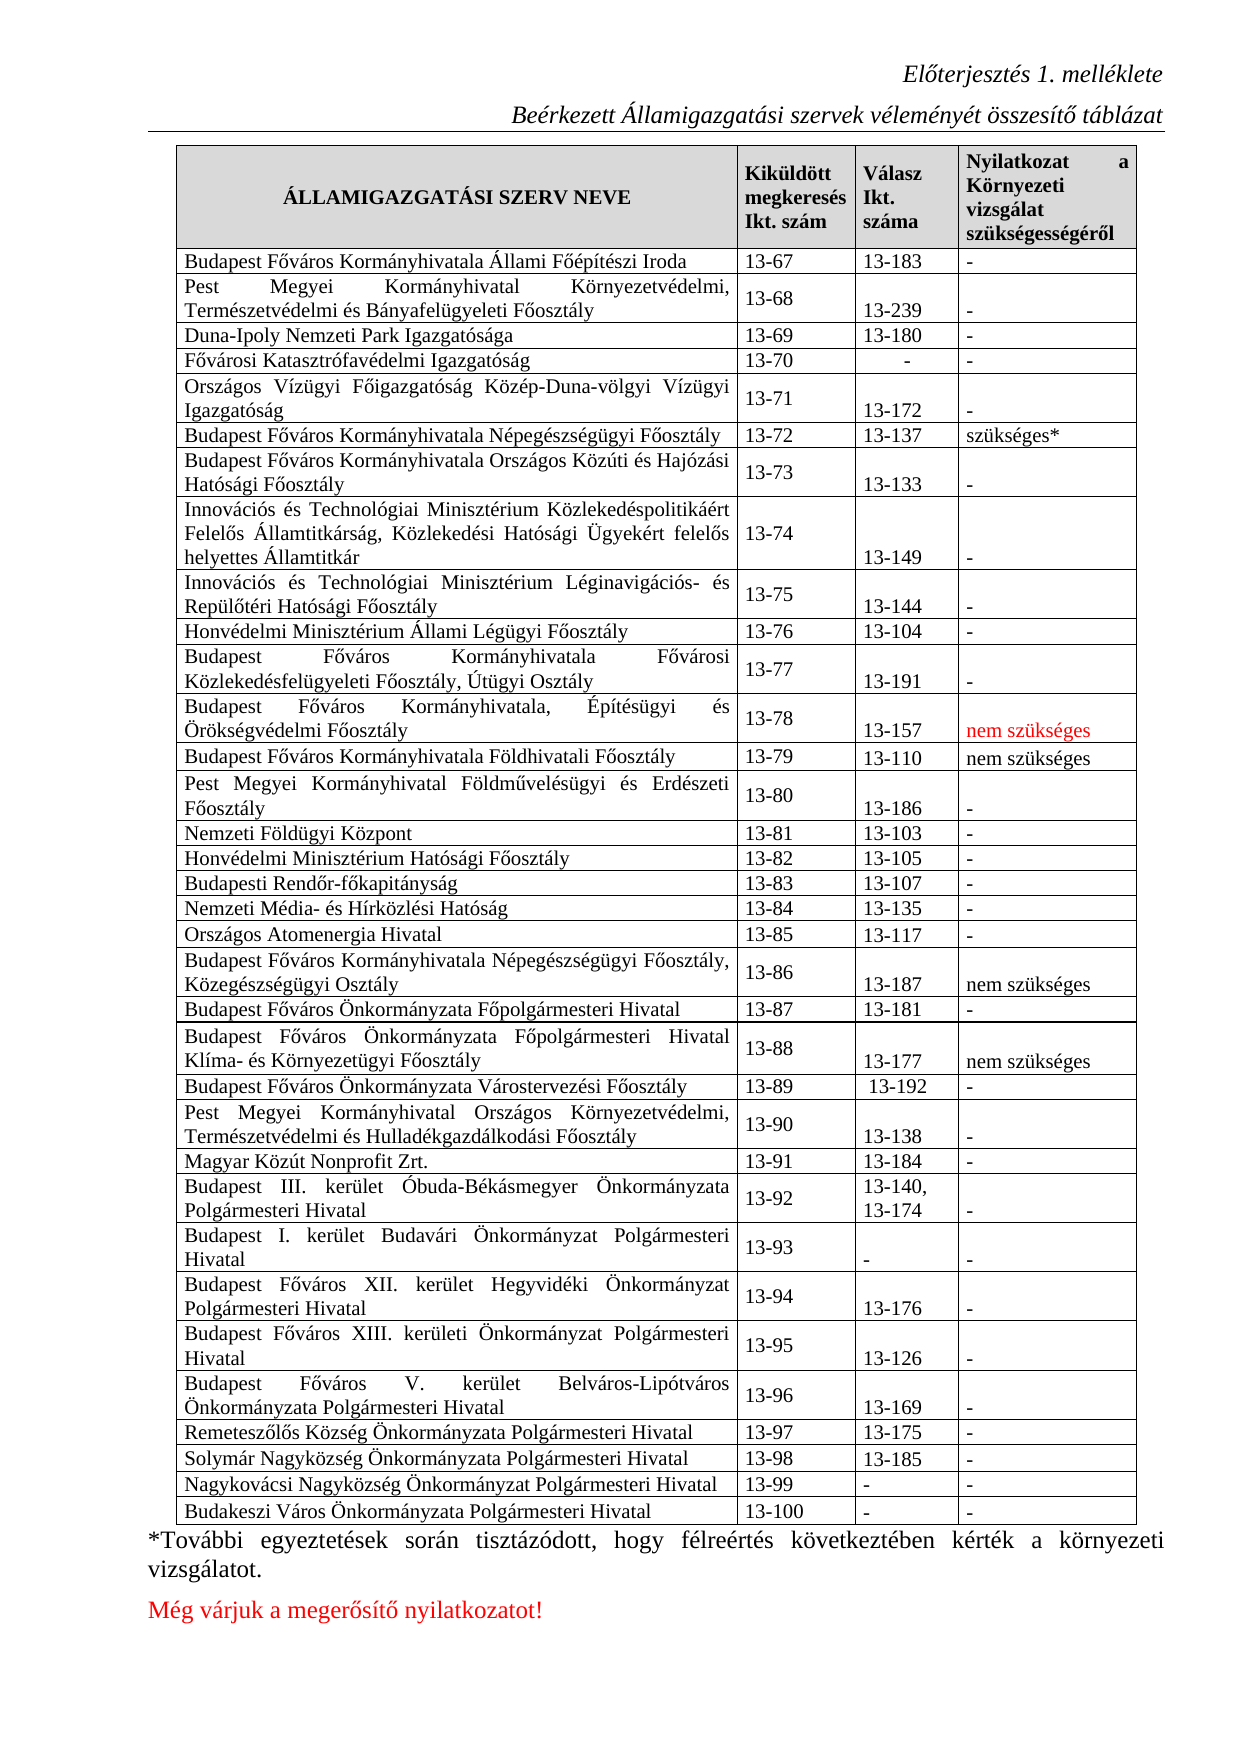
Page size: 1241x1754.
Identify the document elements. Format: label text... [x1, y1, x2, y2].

table_cell 13-104 [856, 619, 958, 643]
table_header Kiküldött megkeresés Ikt. szám [738, 146, 855, 248]
table_cell - [959, 374, 1136, 422]
table_cell Budapest III. kerület Óbuda-Békásmegyer Önkormányzata Polgármesteri Hivatal [177, 1174, 737, 1222]
table_cell - [959, 274, 1136, 322]
table_cell - [959, 448, 1136, 496]
table_cell Budapest Főváros Kormányhivatala Országos Közúti és Hajózási Hatósági Főosztály [177, 448, 737, 496]
table_cell 13-97 [738, 1420, 855, 1444]
table_cell 13-92 [738, 1174, 855, 1222]
table_cell 13-149 [856, 497, 958, 569]
table_cell 13-95 [738, 1321, 855, 1369]
table_cell Pest Megyei Kormányhivatal Környezetvédelmi, Természetvédelmi és Bányafelügyeleti Főosztály [177, 274, 737, 322]
table_cell - [856, 1472, 958, 1496]
table_cell - [959, 1100, 1136, 1148]
table_cell 13-76 [738, 619, 855, 643]
table_cell - [959, 323, 1136, 347]
table_cell szükséges* [959, 423, 1136, 447]
table_cell Országos Atomenergia Hivatal [177, 921, 737, 947]
table_cell 13-90 [738, 1100, 855, 1148]
table_cell Remeteszőlős Község Önkormányzata Polgármesteri Hivatal [177, 1420, 737, 1444]
table_cell - [959, 1420, 1136, 1444]
table_cell 13-96 [738, 1371, 855, 1419]
table_cell 13-183 [856, 249, 958, 273]
table_cell 13-67 [738, 249, 855, 273]
table_cell - [959, 570, 1136, 618]
table_cell 13-137 [856, 423, 958, 447]
table_cell 13-91 [738, 1149, 855, 1173]
table_header Nyilatkozat a Környezeti vizsgálat szükségességéről [959, 146, 1136, 248]
table_cell Budapest Főváros Önkormányzata Várostervezési Főosztály [177, 1075, 737, 1098]
table_cell - [959, 821, 1136, 844]
table_cell - [856, 1223, 958, 1271]
table_cell 13-192 [856, 1075, 958, 1098]
table_header ÁLLAMIGAZGATÁSI SZERV NEVE [177, 146, 737, 248]
table_cell 13-85 [738, 921, 855, 947]
table_cell 13-117 [856, 921, 958, 947]
table_cell nem szükséges [959, 743, 1136, 770]
table_cell 13-87 [738, 997, 855, 1021]
table_cell 13-138 [856, 1100, 958, 1148]
table_cell - [959, 896, 1136, 920]
table_cell 13-191 [856, 645, 958, 693]
table_cell Budapest Főváros Kormányhivatala Földhivatali Főosztály [177, 743, 737, 770]
table_cell - [959, 1223, 1136, 1271]
table_cell 13-94 [738, 1272, 855, 1320]
table_cell 13-107 [856, 871, 958, 895]
table_cell 13-70 [738, 349, 855, 372]
table_cell - [959, 349, 1136, 372]
table_cell 13-105 [856, 846, 958, 870]
table_cell Budapest Főváros Kormányhivatala Népegészségügyi Főosztály [177, 423, 737, 447]
table_cell nem szükséges [959, 694, 1136, 742]
table_cell Budapest Főváros V. kerület Belváros-Lipótváros Önkormányzata Polgármesteri Hivatal [177, 1371, 737, 1419]
table_cell 13-73 [738, 448, 855, 496]
table_cell 13-176 [856, 1272, 958, 1320]
table_cell 13-84 [738, 896, 855, 920]
table_cell 13-78 [738, 694, 855, 742]
table_cell - [959, 1149, 1136, 1173]
table_cell - [959, 846, 1136, 870]
table_cell 13-74 [738, 497, 855, 569]
table_cell Duna-Ipoly Nemzeti Park Igazgatósága [177, 323, 737, 347]
table_cell 13-81 [738, 821, 855, 844]
table_cell 13-185 [856, 1445, 958, 1471]
table_cell 13-184 [856, 1149, 958, 1173]
table_cell Nemzeti Földügyi Központ [177, 821, 737, 844]
table_cell - [959, 997, 1136, 1021]
table_cell Budapest Főváros Kormányhivatala Fővárosi Közlekedésfelügyeleti Főosztály, Útügyi Osztály [177, 645, 737, 693]
table_cell - [959, 619, 1136, 643]
table_cell 13-110 [856, 743, 958, 770]
table_cell Budapest Főváros Önkormányzata Főpolgármesteri Hivatal [177, 997, 737, 1021]
table_cell - [959, 1472, 1136, 1496]
table_cell 13-135 [856, 896, 958, 920]
table_cell 13-157 [856, 694, 958, 742]
table_cell 13-177 [856, 1023, 958, 1073]
table_cell nem szükséges [959, 948, 1136, 996]
table_cell - [959, 1445, 1136, 1471]
table_cell 13-72 [738, 423, 855, 447]
table_cell Honvédelmi Minisztérium Állami Légügyi Főosztály [177, 619, 737, 643]
table_cell 13-68 [738, 274, 855, 322]
table_cell Magyar Közút Nonprofit Zrt. [177, 1149, 737, 1173]
table_cell Budapest Főváros Kormányhivatala Népegészségügyi Főosztály, Közegészségügyi Osztály [177, 948, 737, 996]
table_cell 13-88 [738, 1023, 855, 1073]
table_cell Budapest Főváros XIII. kerületi Önkormányzat Polgármesteri Hivatal [177, 1321, 737, 1369]
table_cell Innovációs és Technológiai Minisztérium Léginavigációs- és Repülőtéri Hatósági Főosztály [177, 570, 737, 618]
table_cell Innovációs és Technológiai Minisztérium Közlekedéspolitikáért Felelős Államtitkárság, Közlekedési Hatósági Ügyekért felelős helyettes Államtitkár [177, 497, 737, 569]
table_cell 13-187 [856, 948, 958, 996]
table_cell 13-99 [738, 1472, 855, 1496]
table_cell Nemzeti Média- és Hírközlési Hatóság [177, 896, 737, 920]
table_cell Solymár Nagyközség Önkormányzata Polgármesteri Hivatal [177, 1445, 737, 1471]
table_cell 13-69 [738, 323, 855, 347]
table_cell - [959, 1321, 1136, 1369]
table_cell Budapest Főváros Kormányhivatala, Építésügyi és Örökségvédelmi Főosztály [177, 694, 737, 742]
table_cell - [959, 497, 1136, 569]
table_header Válasz Ikt. száma [856, 146, 958, 248]
table_cell - [959, 921, 1136, 947]
table_cell 13-140, 13-174 [856, 1174, 958, 1222]
table_cell 13-175 [856, 1420, 958, 1444]
text *További egyeztetések során tisztázódott, hogy félreértés következtében kérték a környezeti vizsgálatot. [148, 1525, 1165, 1582]
table_cell - [856, 349, 958, 372]
table_cell 13-71 [738, 374, 855, 422]
table_cell - [959, 871, 1136, 895]
table_cell 13-180 [856, 323, 958, 347]
table_cell 13-133 [856, 448, 958, 496]
table_cell 13-172 [856, 374, 958, 422]
table_cell Országos Vízügyi Főigazgatóság Közép-Duna-völgyi Vízügyi Igazgatóság [177, 374, 737, 422]
table_cell Budapest Főváros Önkormányzata Főpolgármesteri Hivatal Klíma- és Környezetügyi Főosztály [177, 1023, 737, 1073]
table_cell 13-89 [738, 1075, 855, 1098]
table_cell - [959, 1371, 1136, 1419]
table_cell - [959, 249, 1136, 273]
table_cell Budapesti Rendőr-főkapitányság [177, 871, 737, 895]
table_cell 13-79 [738, 743, 855, 770]
table_cell Pest Megyei Kormányhivatal Földművelésügyi és Erdészeti Főosztály [177, 771, 737, 819]
table_cell 13-82 [738, 846, 855, 870]
table_cell Fővárosi Katasztrófavédelmi Igazgatóság [177, 349, 737, 372]
table_cell 13-144 [856, 570, 958, 618]
table_cell 13-181 [856, 997, 958, 1021]
table_cell 13-186 [856, 771, 958, 819]
table_cell 13-239 [856, 274, 958, 322]
table_cell 13-86 [738, 948, 855, 996]
table_cell - [959, 1497, 1136, 1524]
table_cell - [856, 1497, 958, 1524]
table_cell Budapest Főváros XII. kerület Hegyvidéki Önkormányzat Polgármesteri Hivatal [177, 1272, 737, 1320]
table_cell Budapest I. kerület Budavári Önkormányzat Polgármesteri Hivatal [177, 1223, 737, 1271]
table_cell - [959, 1075, 1136, 1098]
table_cell 13-93 [738, 1223, 855, 1271]
table_cell 13-98 [738, 1445, 855, 1471]
table_cell 13-80 [738, 771, 855, 819]
table_cell Nagykovácsi Nagyközség Önkormányzat Polgármesteri Hivatal [177, 1472, 737, 1496]
table_cell Pest Megyei Kormányhivatal Országos Környezetvédelmi, Természetvédelmi és Hulladékgazdálkodási Főosztály [177, 1100, 737, 1148]
table_cell - [959, 771, 1136, 819]
table_cell Budapest Főváros Kormányhivatala Állami Főépítészi Iroda [177, 249, 737, 273]
table_cell Budakeszi Város Önkormányzata Polgármesteri Hivatal [177, 1497, 737, 1524]
table_cell - [959, 1272, 1136, 1320]
table_cell 13-77 [738, 645, 855, 693]
table_cell 13-169 [856, 1371, 958, 1419]
table_cell 13-83 [738, 871, 855, 895]
table_cell 13-126 [856, 1321, 958, 1369]
table_cell 13-103 [856, 821, 958, 844]
table_cell 13-75 [738, 570, 855, 618]
table_cell nem szükséges [959, 1023, 1136, 1073]
table_cell - [959, 1174, 1136, 1222]
table_cell - [959, 645, 1136, 693]
table_cell Honvédelmi Minisztérium Hatósági Főosztály [177, 846, 737, 870]
table_cell 13-100 [738, 1497, 855, 1524]
text Még várjuk a megerősítő nyilatkozatot! [148, 1595, 1165, 1624]
